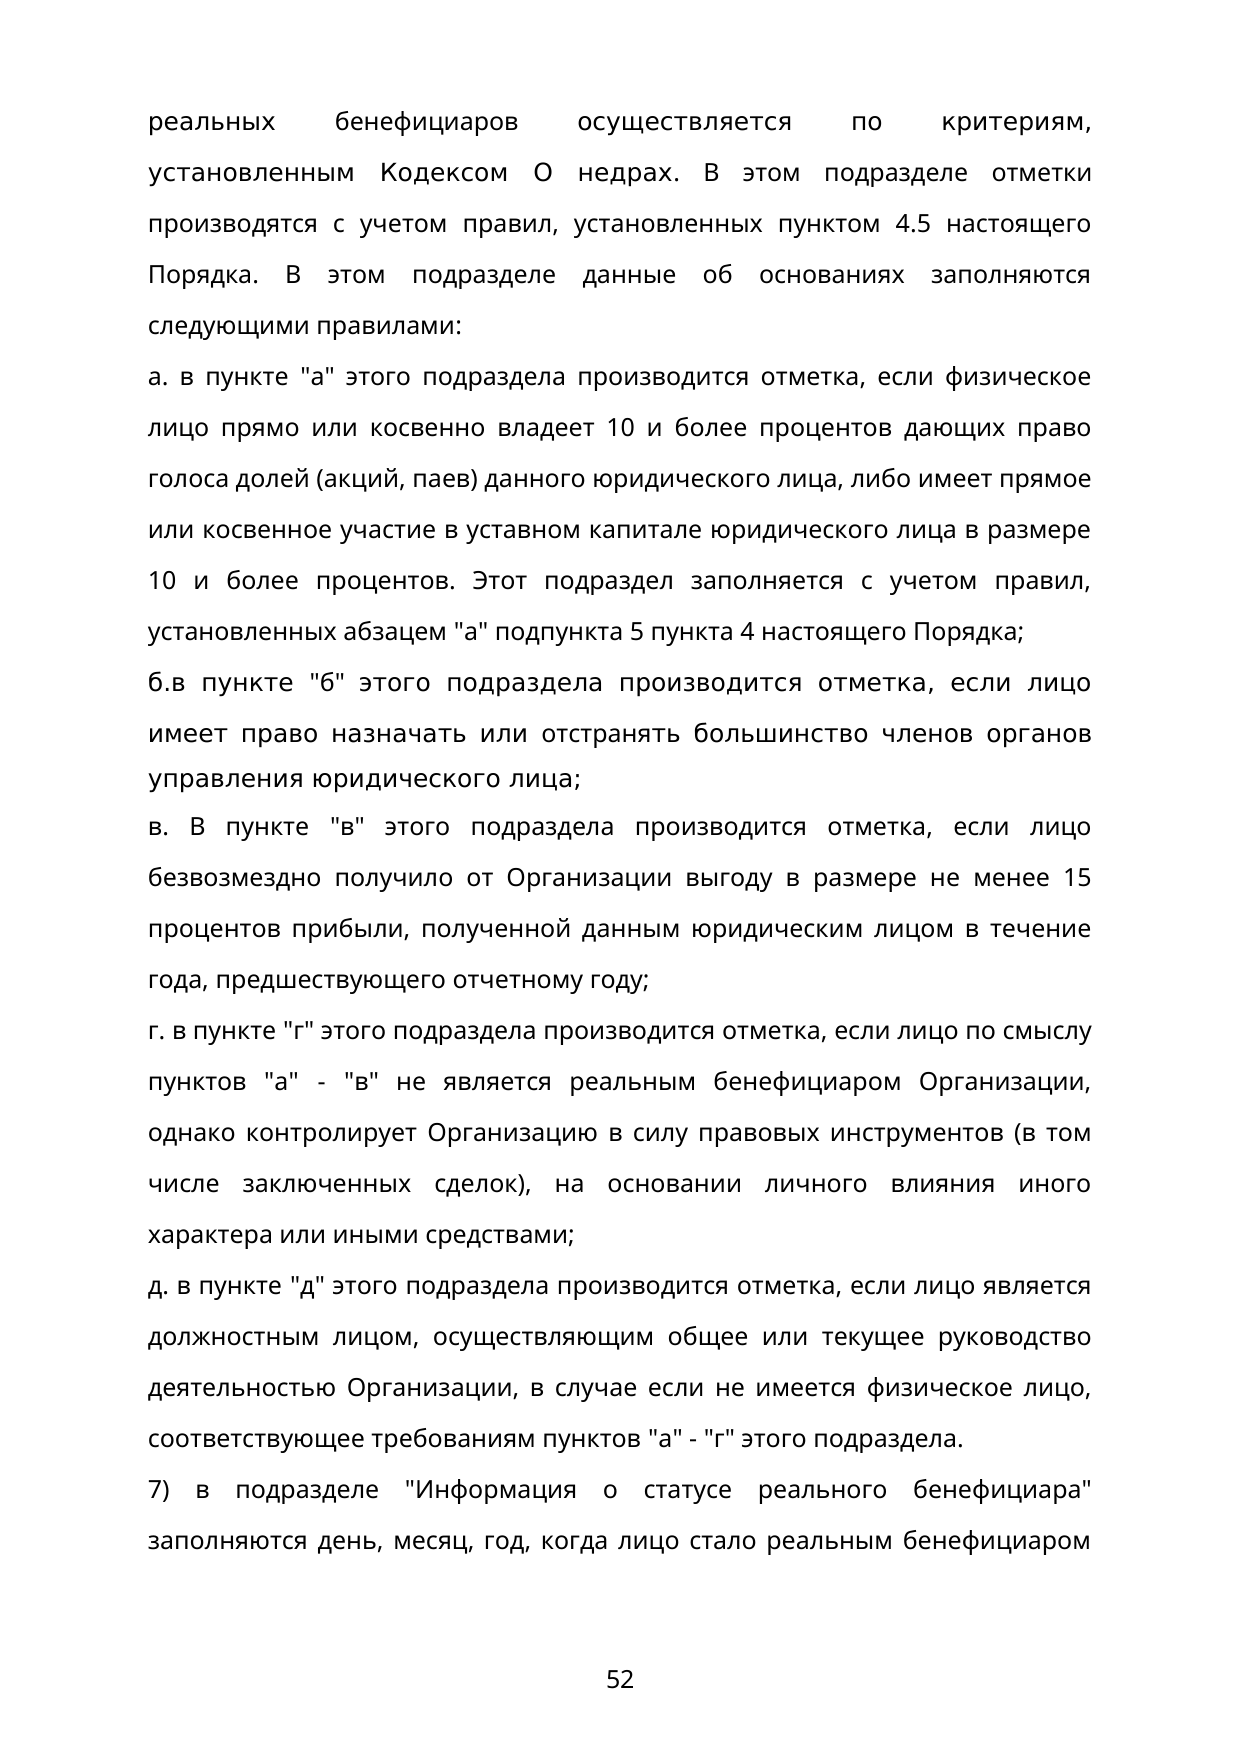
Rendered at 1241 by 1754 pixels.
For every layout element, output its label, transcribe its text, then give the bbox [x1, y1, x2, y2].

text г. в пункте "г" этого подраздела производится отметка, если лицо по смыслу пунктов "а" - "в" не является реальным бенефициаром Организации, однако контролирует Организацию в силу правовых инструментов (в том числе заключенных сделок), на основании личного влияния иного характера или иными средствами; [148, 1012, 1092, 1251]
text в. В пункте "в" этого подраздела производится отметка, если лицо безвозмездно получило от Организации выгоду в размере не менее 15 процентов прибыли, полученной данным юридическим лицом в течение года, предшествующего отчетному году; [148, 808, 1092, 996]
text б.в пункте "б" этого подраздела производится отметка, если лицо имеет право назначать или отстранять большинство членов органов управления юридического лица; [148, 665, 1092, 794]
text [148, 103, 1092, 342]
text а. в пункте "а" этого подраздела производится отметка, если физическое лицо прямо или косвенно владеет 10 и более процентов дающих право голоса долей (акций, паев) данного юридического лица, либо имеет прямое или косвенное участие в уставном капитале юридического лица в размере 10 и более процентов. Этот подраздел заполняется с учетом правил, установленных абзацем "а" подпункта 5 пункта 4 настоящего Порядка; [148, 359, 1092, 648]
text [148, 1472, 1092, 1557]
text д. в пункте "д" этого подраздела производится отметка, если лицо является должностным лицом, осуществляющим общее или текущее руководство деятельностью Организации, в случае если не имеется физическое лицо, соответствующее требованиям пунктов "а" - "г" этого подраздела. [148, 1268, 1092, 1455]
